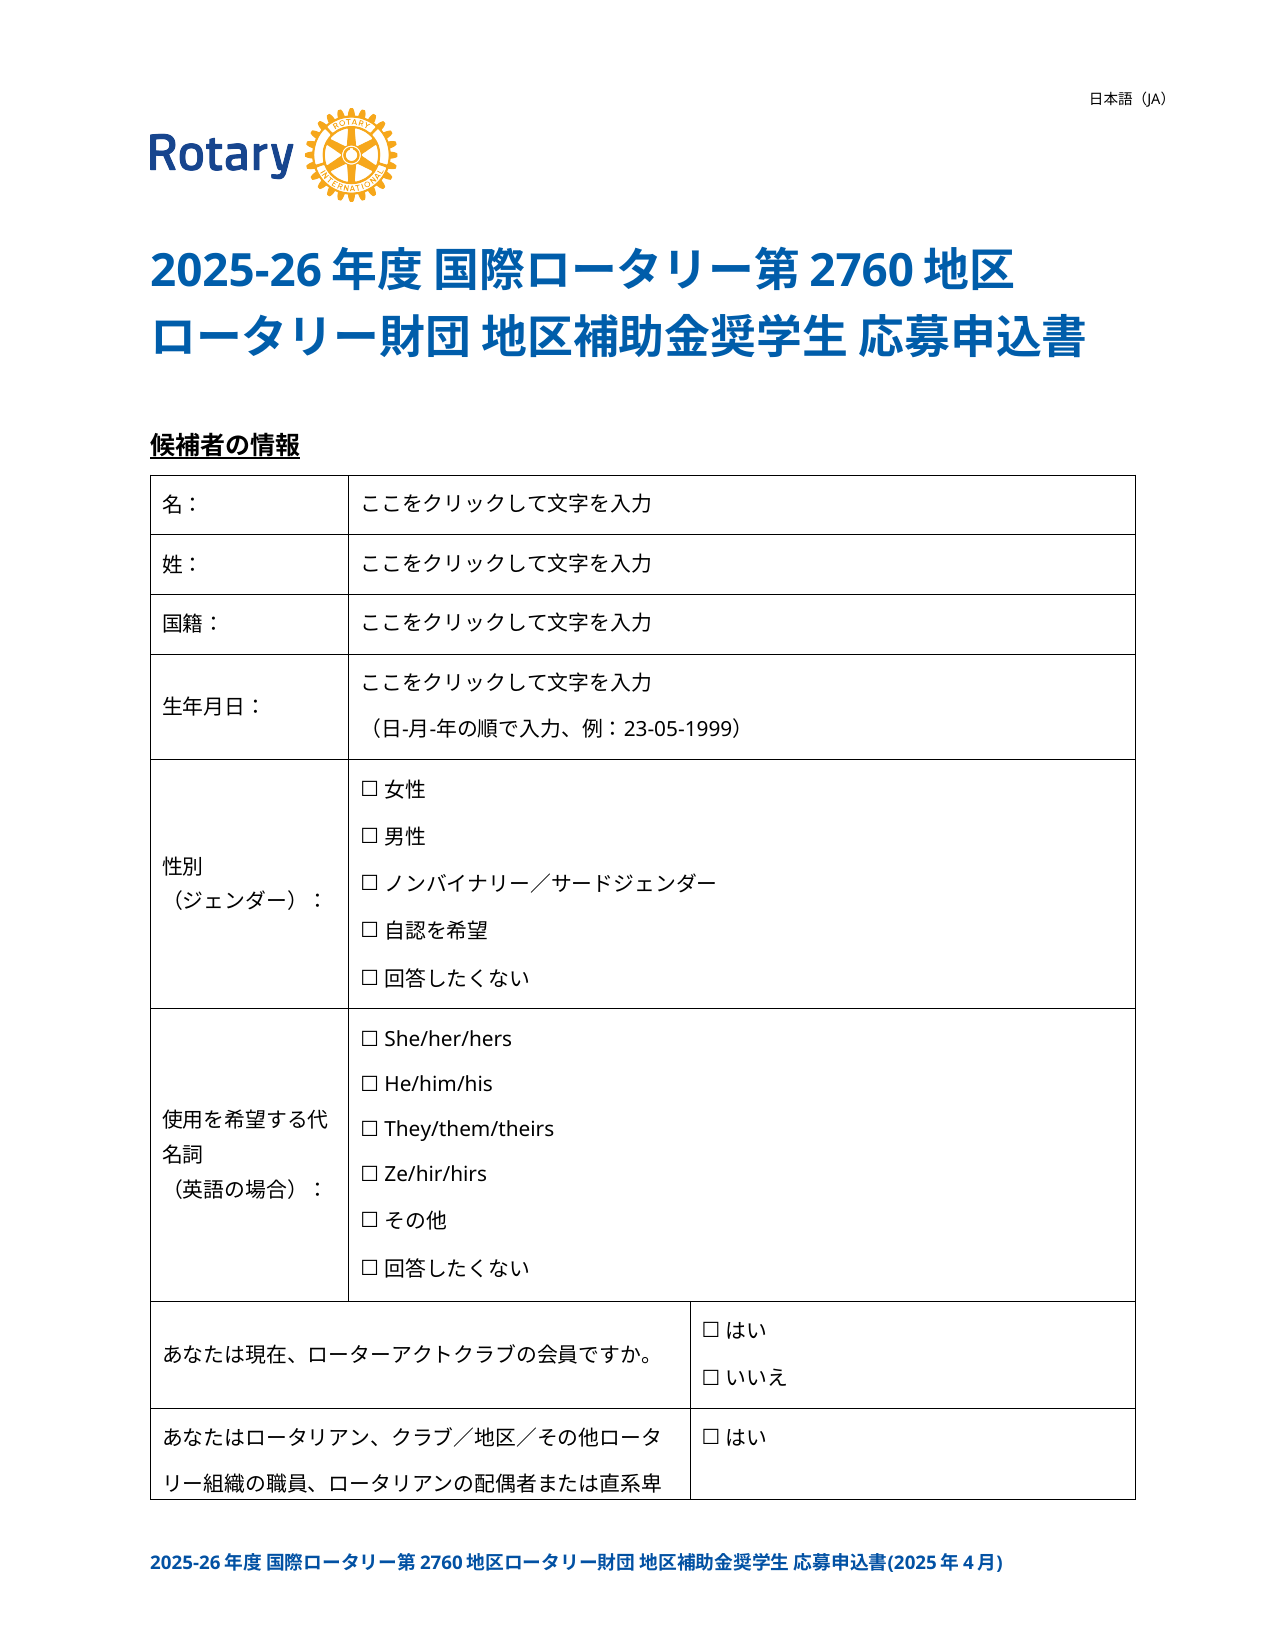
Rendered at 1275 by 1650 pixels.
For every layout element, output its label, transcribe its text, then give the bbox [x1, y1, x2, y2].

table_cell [151, 1409, 690, 1499]
picture [150, 108, 398, 202]
text ロータリー財団 地区補助金奨学生 応募申込書 [150, 300, 1125, 401]
table_cell 生年月日： [151, 655, 348, 759]
table_cell She/her/hers He/him/his They/them/theirs Ze/hir/hirs その他 回答したくない [349, 1009, 1135, 1301]
subtitle 候補者の情報 [150, 426, 1125, 462]
table_cell はい いいえ [691, 1409, 1135, 1499]
table_header 名： [151, 476, 348, 534]
table_cell はい いいえ [691, 1302, 1135, 1408]
table_cell あなたは現在、ローターアクトクラブの会員ですか。 [151, 1302, 690, 1408]
text 2025-26年度 国際ロータリー第2760地区 [150, 234, 1125, 300]
table_cell 姓： [151, 535, 348, 594]
table_cell 性別 （ジェンダー）： [151, 760, 348, 1008]
table_cell （日-月-年の順で入力、例：23-05-1999） [349, 655, 1135, 759]
table_cell 国籍： [151, 595, 348, 654]
table_cell 女性 男性 ノンバイナリー／サードジェンダー 自認を希望 回答したくない [349, 760, 1135, 1008]
table_cell 使用を希望する代名詞 （英語の場合）： [151, 1009, 348, 1301]
